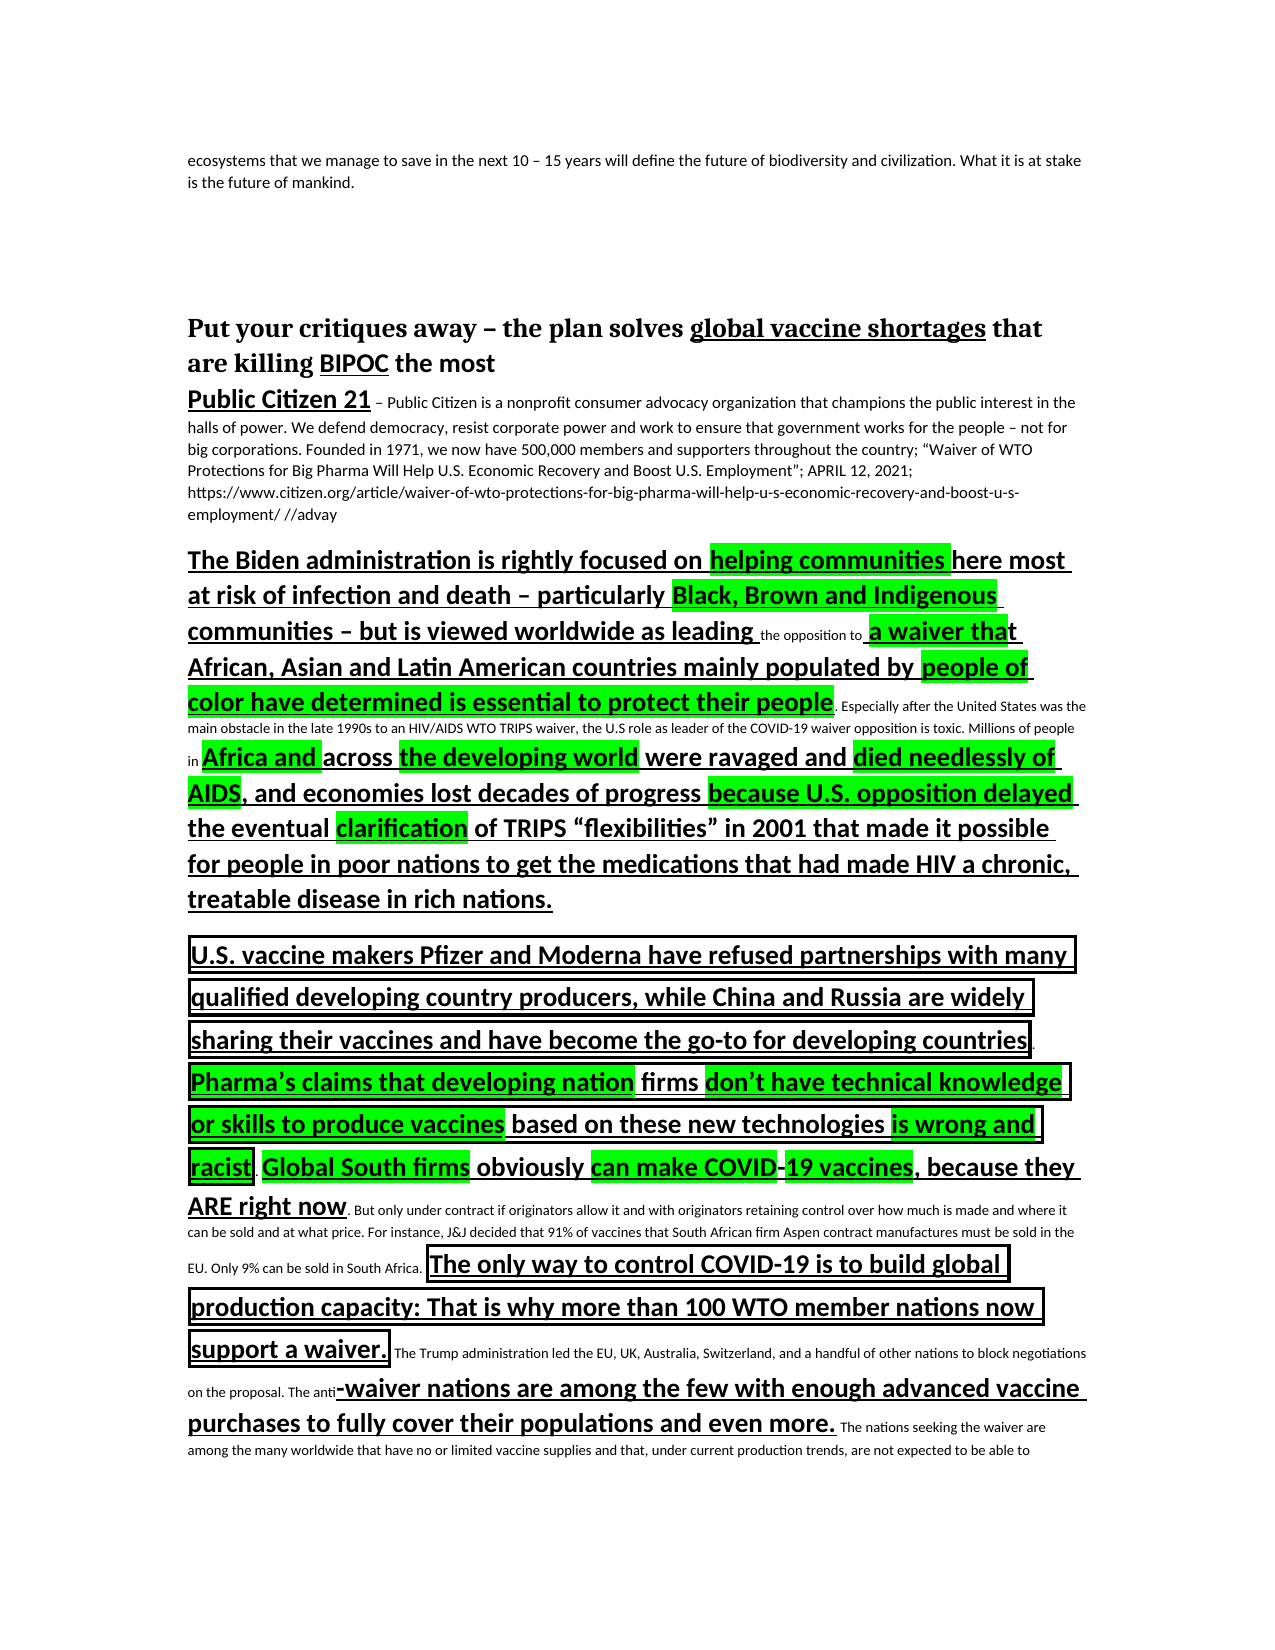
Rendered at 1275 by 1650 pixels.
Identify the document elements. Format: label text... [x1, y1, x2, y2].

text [187, 935, 1087, 1459]
text Public Citizen 21 – Public Citizen is a nonprofit consumer advocacy organization that champions the public interest in the halls of power. We defend democracy, resist corporate power and work to ensure that government works for the people – not for big corporations. Founded in 1971, we now have 500,000 members and supporters throughout the country; “Waiver of WTO Protections for Big Pharma Will Help U.S. Economic Recovery and Boost U.S. Employment”; APRIL 12, 2021; https://www.citizen.org/article/waiver-of-wto-protections-for-big-pharma-will-help-u-s-economic-recovery-and-boost-u-s-employment/ //advay [187, 382, 1087, 525]
subtitle Put your critiques away – the plan solves global vaccine shortages that are killing BIPOC the most [187, 313, 1087, 380]
text The Biden administration is rightly focused on helping communities here most at risk of infection and death – particularly Black, Brown and Indigenous communities – but is viewed worldwide as leading the opposition to a waiver that African, Asian and Latin American countries mainly populated by people of color have determined is essential to protect their people. Especially after the United States was the main obstacle in the late 1990s to an HIV/AIDS WTO TRIPS waiver, the U.S role as leader of the COVID-19 waiver opposition is toxic. Millions of people in Africa and across the developing world were ravaged and died needlessly of AIDS, and economies lost decades of progress because U.S. opposition delayed the eventual clarification of TRIPS “flexibilities” in 2001 that made it possible for people in poor nations to get the medications that had made HIV a chronic, treatable disease in rich nations. [187, 543, 1087, 916]
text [187, 150, 1087, 192]
